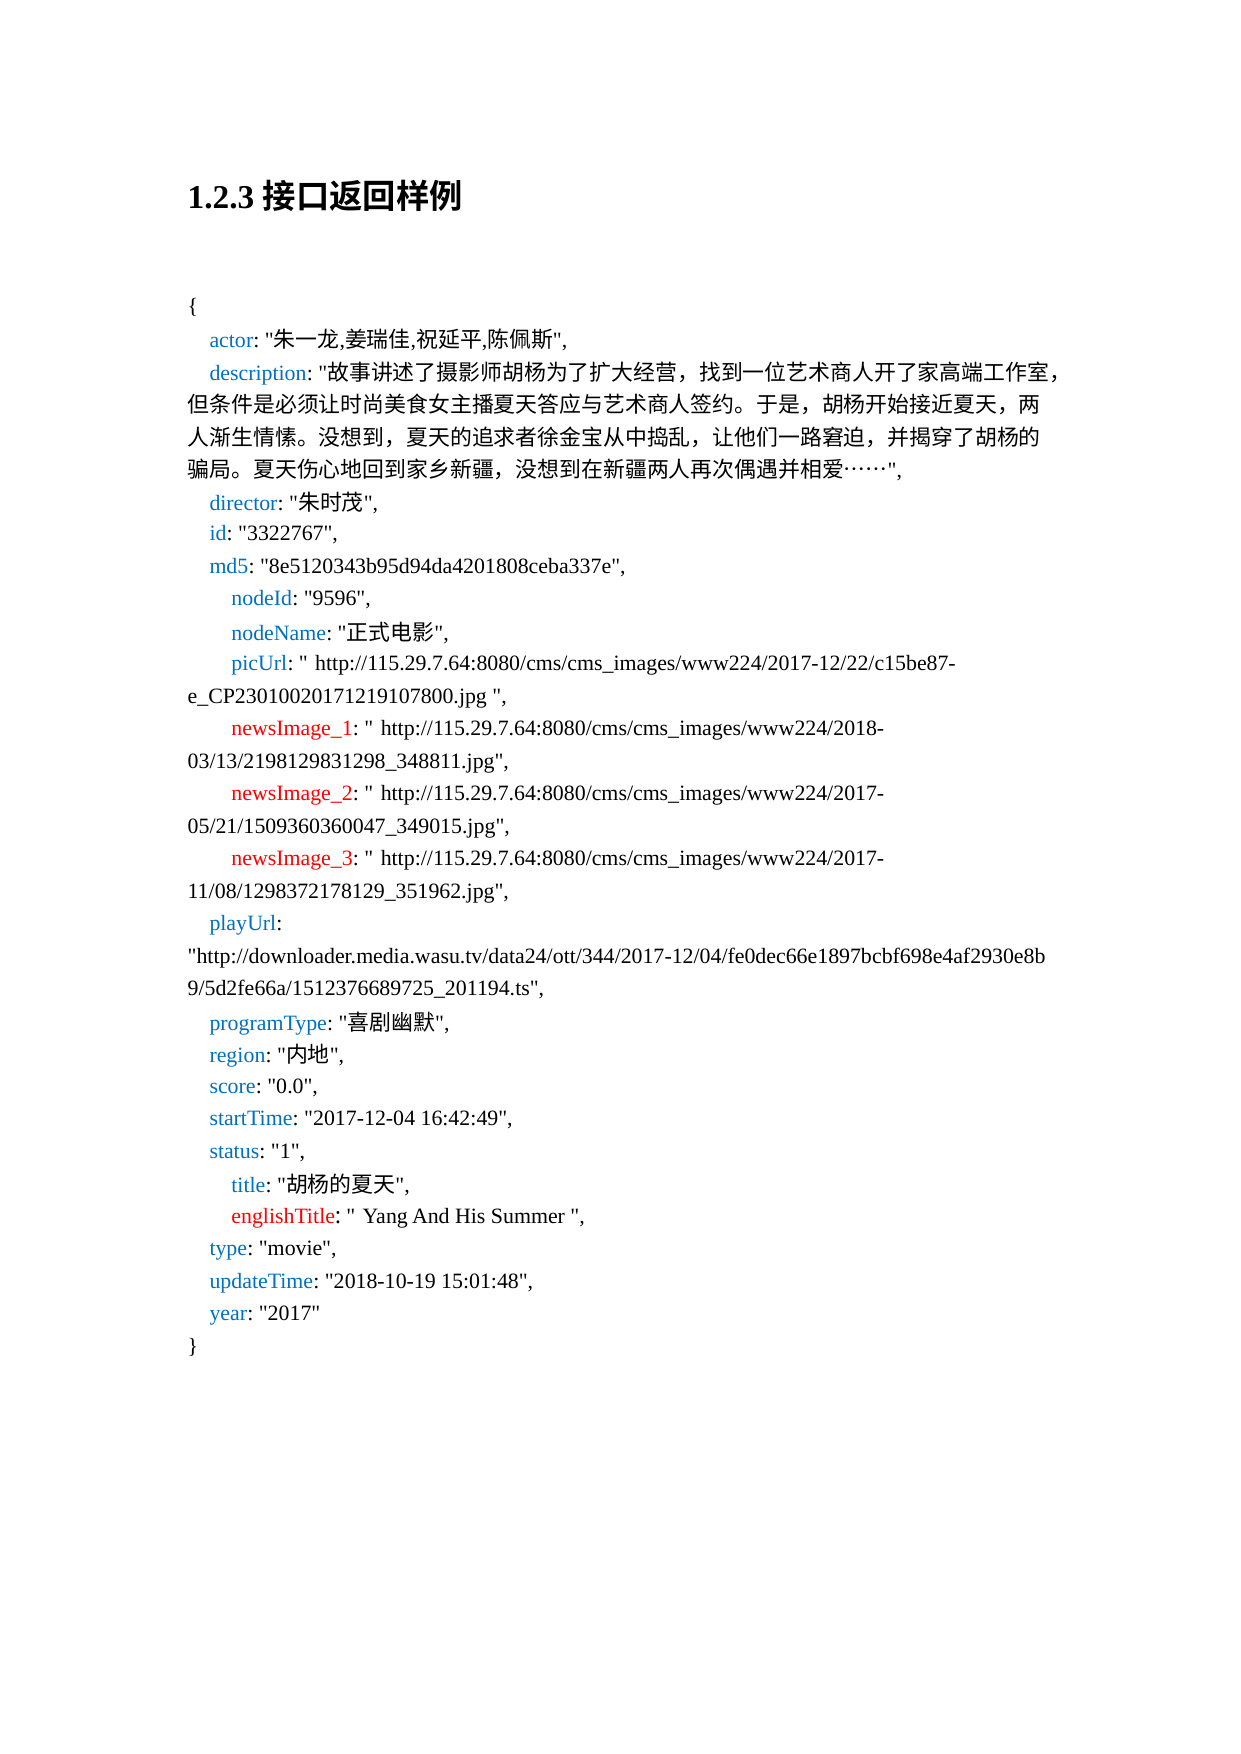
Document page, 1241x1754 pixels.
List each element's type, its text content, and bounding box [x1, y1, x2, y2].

text playUrl: "http://downloader.media.wasu.tv/data24/ott/344/2017-12/04/fe0dec66e1897bcbf698e4af2930e8b9/5d2fe66a/1512376689725_201194.ts", [187, 907, 1053, 1004]
text englishTitle: " Yang And His Summer ", [187, 1199, 1053, 1232]
text description: "故事讲述了摄影师胡杨为了扩大经营，找到一位艺术商人开了家高端工作室，但条件是必须让时尚美食女主播夏天答应与艺术商人签约。于是，胡杨开始接近夏天，两人渐生情愫。没想到，夏天的追求者徐金宝从中捣乱，让他们一路窘迫，并揭穿了胡杨的骗局。夏天伤心地回到家乡新疆，没想到在新疆两人再次偶遇并相爱……", [187, 354, 1053, 484]
text nodeId: "9596", [187, 582, 1053, 614]
text year: "2017" [187, 1297, 1053, 1329]
text actor: "朱一龙,姜瑞佳,祝延平,陈佩斯", [187, 322, 1053, 354]
text updateTime: "2018-10-19 15:01:48", [187, 1264, 1053, 1297]
text id: "3322767", [187, 517, 1053, 549]
text type: "movie", [187, 1232, 1053, 1264]
subtitle 接口返回样例 [187, 162, 1053, 227]
text newsImage_3: " http://115.29.7.64:8080/cms/cms_images/www224/2017-11/08/1298372178129_351962.jpg", [187, 842, 1053, 907]
text status: "1", [187, 1134, 1053, 1167]
text title: "胡杨的夏天", [187, 1167, 1053, 1199]
text } [187, 1329, 1053, 1362]
text newsImage_1: " http://115.29.7.64:8080/cms/cms_images/www224/2018-03/13/2198129831298_348811.jpg", [187, 712, 1053, 777]
text director: "朱时茂", [187, 484, 1053, 517]
text { [187, 289, 1053, 322]
text nodeName: "正式电影", [187, 614, 1053, 647]
text programType: "喜剧幽默", [187, 1004, 1053, 1037]
text startTime: "2017-12-04 16:42:49", [187, 1102, 1053, 1134]
text region: "内地", [187, 1037, 1053, 1069]
text score: "0.0", [187, 1069, 1053, 1102]
text md5: "8e5120343b95d94da4201808ceba337e", [187, 549, 1053, 582]
text picUrl: " http://115.29.7.64:8080/cms/cms_images/www224/2017-12/22/c15be87-e_CP23010020171219107800.jpg ", [187, 647, 1053, 712]
text newsImage_2: " http://115.29.7.64:8080/cms/cms_images/www224/2017-05/21/1509360360047_349015.jpg", [187, 777, 1053, 842]
